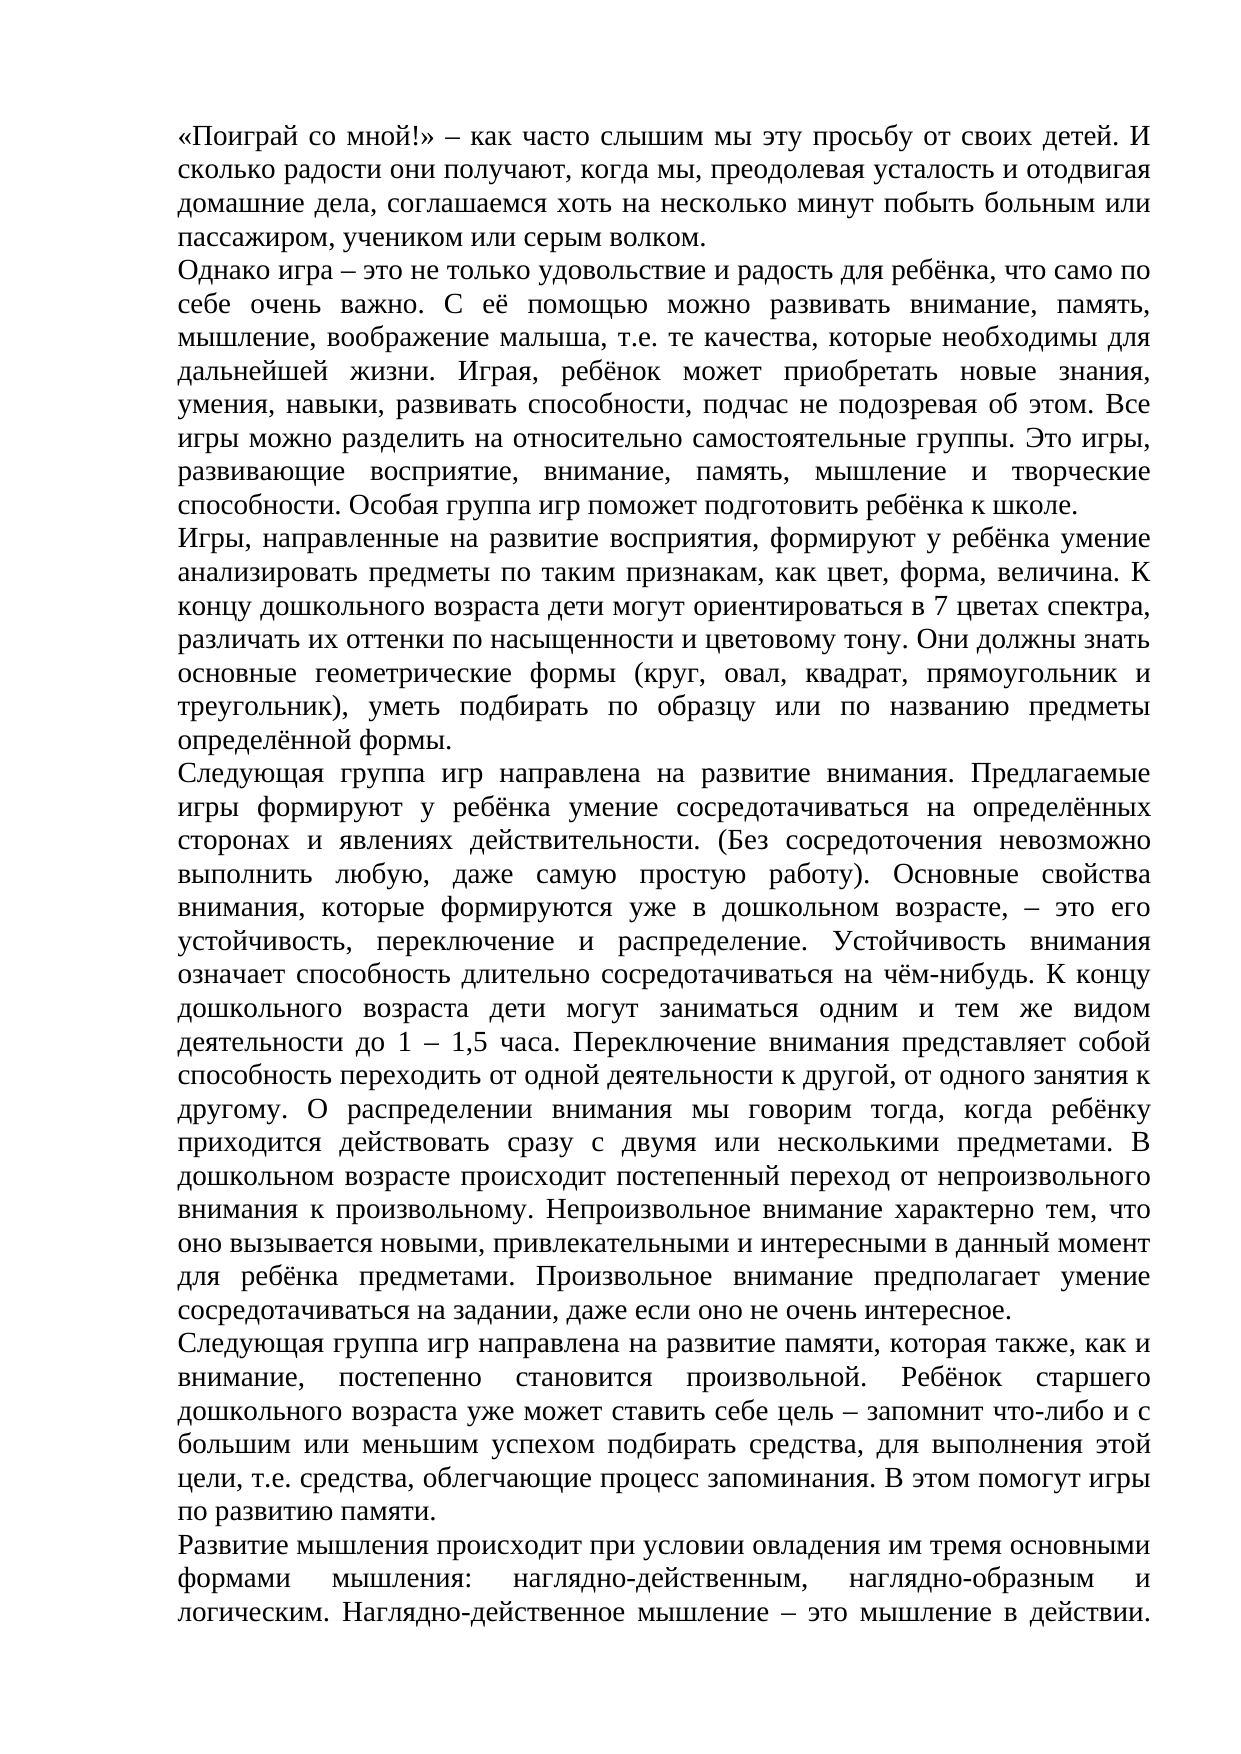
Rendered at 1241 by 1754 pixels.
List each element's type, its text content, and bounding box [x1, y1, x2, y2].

text Однако игра – это не только удовольствие и радость для ребёнка, что само по себе очень важно. С её помощью можно развивать внимание, память, мышление, воображение малыша, т.е. те качества, которые необходимы для дальнейшей жизни. Играя, ребёнок может приобретать новые знания, умения, навыки, развивать способности, подчас не подозревая об этом. Все игры можно разделить на относительно самостоятельные группы. Это игры, развивающие восприятие, внимание, память, мышление и творческие способности. Особая группа игр поможет подготовить ребёнка к школе. [177, 252, 1152, 521]
text Следующая группа игр направлена на развитие памяти, которая также, как и внимание, постепенно становится произвольной. Ребёнок старшего дошкольного возраста уже может ставить себе цель – запомнит что-либо и с большим или меньшим успехом подбирать средства, для выполнения этой цели, т.е. средства, облегчающие процесс запоминания. В этом помогут игры по развитию памяти. [177, 1326, 1152, 1527]
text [177, 1527, 1152, 1627]
text Игры, направленные на развитие восприятия, формируют у ребёнка умение анализировать предметы по таким признакам, как цвет, форма, величина. К концу дошкольного возраста дети могут ориентироваться в 7 цветах спектра, различать их оттенки по насыщенности и цветовому тону. Они должны знать основные геометрические формы (круг, овал, квадрат, прямоугольник и треугольник), уметь подбирать по образцу или по названию предметы определённой формы. [177, 521, 1152, 755]
text Следующая группа игр направлена на развитие внимания. Предлагаемые игры формируют у ребёнка умение сосредотачиваться на определённых сторонах и явлениях действительности. (Без сосредоточения невозможно выполнить любую, даже самую простую работу). Основные свойства внимания, которые формируются уже в дошкольном возрасте, – это его устойчивость, переключение и распределение. Устойчивость внимания означает способность длительно сосредотачиваться на чём-нибудь. К концу дошкольного возраста дети могут заниматься одним и тем же видом деятельности до 1 – 1,5 часа. Переключение внимания представляет собой способность переходить от одной деятельности к другой, от одного занятия к другому. О распределении внимания мы говорим тогда, когда ребёнку приходится действовать сразу с двумя или несколькими предметами. В дошкольном возрасте происходит постепенный переход от непроизвольного внимания к произвольному. Непроизвольное внимание характерно тем, что оно вызывается новыми, привлекательными и интересными в данный момент для ребёнка предметами. Произвольное внимание предполагает умение сосредотачиваться на задании, даже если оно не очень интересное. [177, 755, 1152, 1326]
text «Поиграй со мной!» – как часто слышим мы эту просьбу от своих детей. И сколько радости они получают, когда мы, преодолевая усталость и отодвигая домашние дела, соглашаемся хоть на несколько минут побыть больным или пассажиром, учеником или серым волком. [177, 118, 1152, 252]
